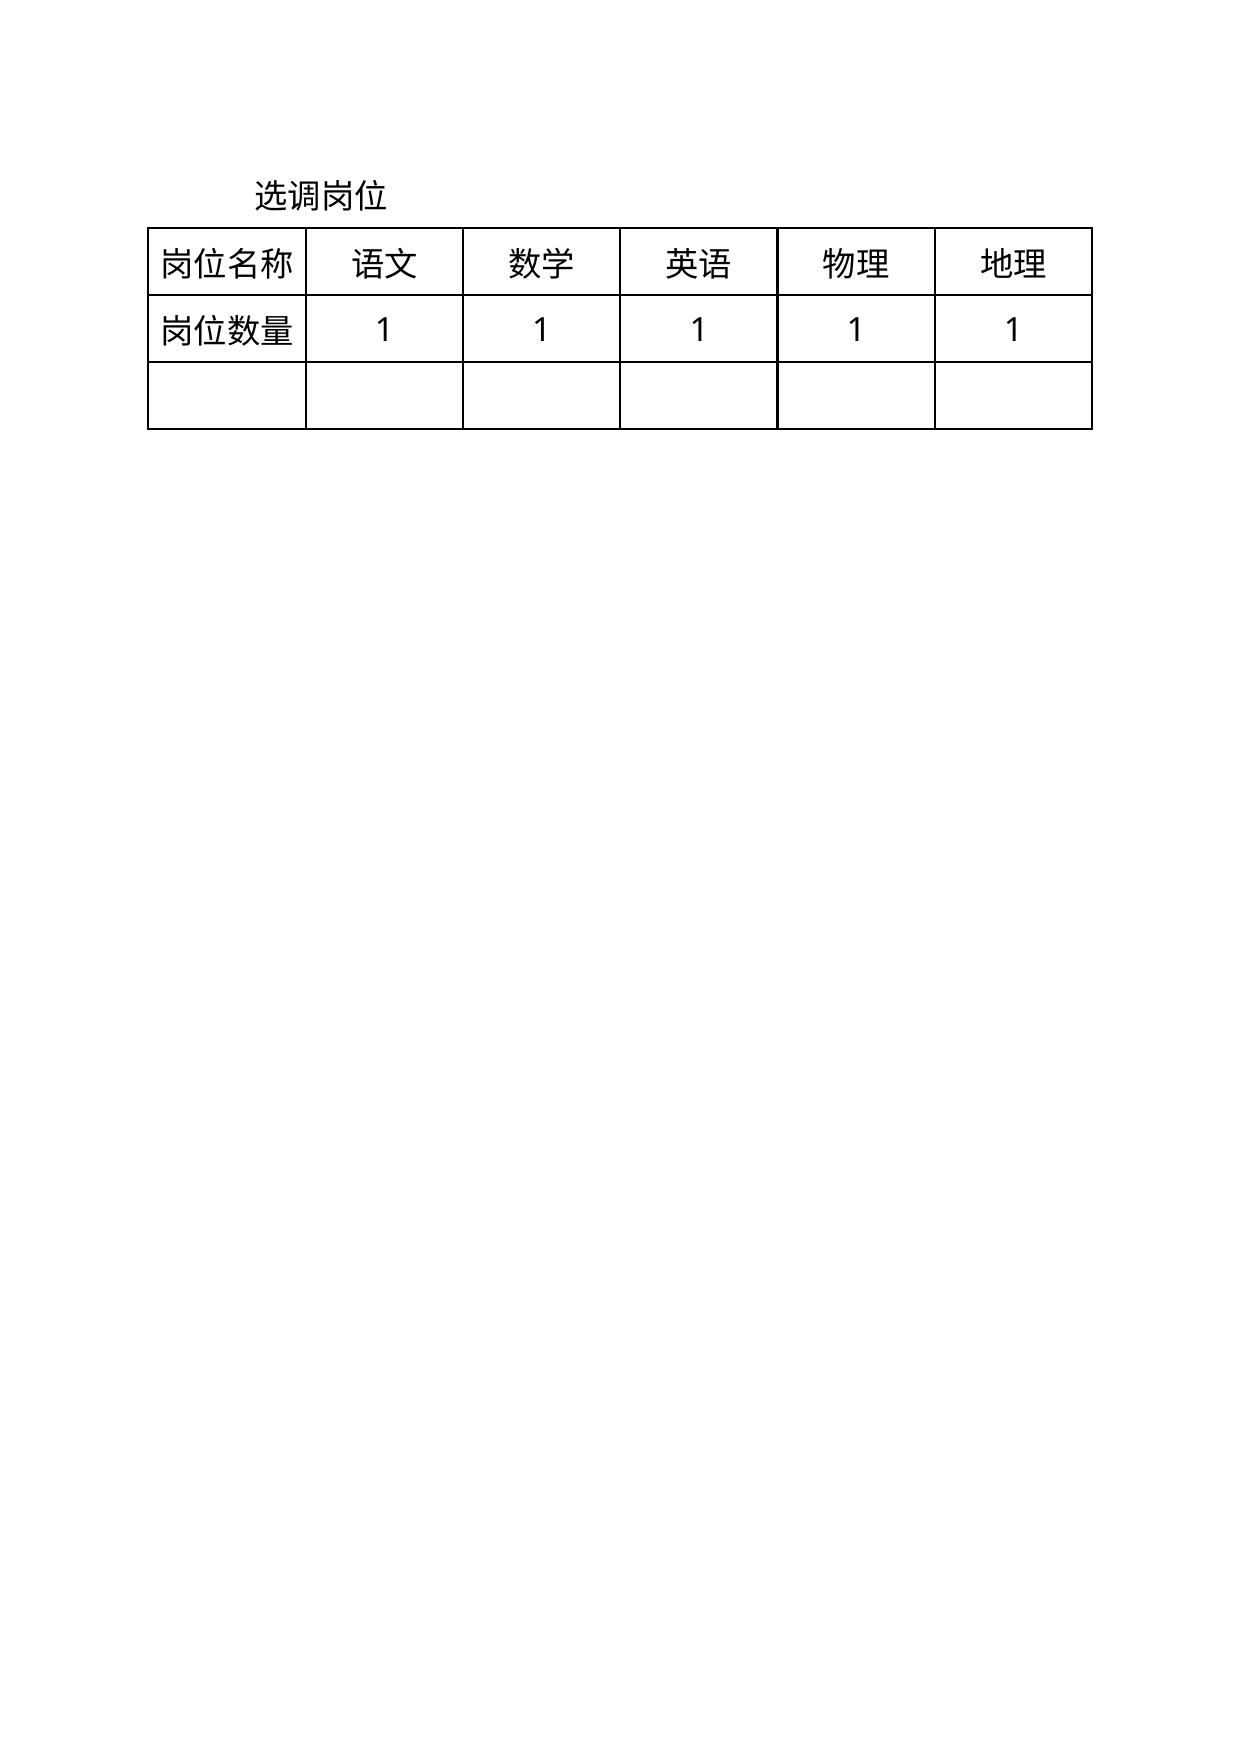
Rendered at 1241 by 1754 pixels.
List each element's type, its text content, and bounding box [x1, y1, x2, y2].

table_cell [307, 363, 462, 428]
text 选调岗位 [187, 162, 1053, 227]
table_header 岗位名称 [149, 229, 305, 294]
table_cell 1 [779, 296, 934, 361]
table_cell [936, 363, 1091, 428]
table_header 语文 [307, 229, 462, 294]
table_cell 岗位数量 [149, 296, 305, 361]
table_cell [621, 363, 776, 428]
table_cell 1 [621, 296, 776, 361]
table_header 物理 [779, 229, 934, 294]
table_cell [464, 363, 619, 428]
table_header 数学 [464, 229, 619, 294]
table_cell [149, 363, 305, 428]
table_cell 1 [464, 296, 619, 361]
table_header 英语 [621, 229, 776, 294]
table_header 地理 [936, 229, 1091, 294]
table_cell 1 [307, 296, 462, 361]
table_cell [779, 363, 934, 428]
table_cell 1 [936, 296, 1091, 361]
